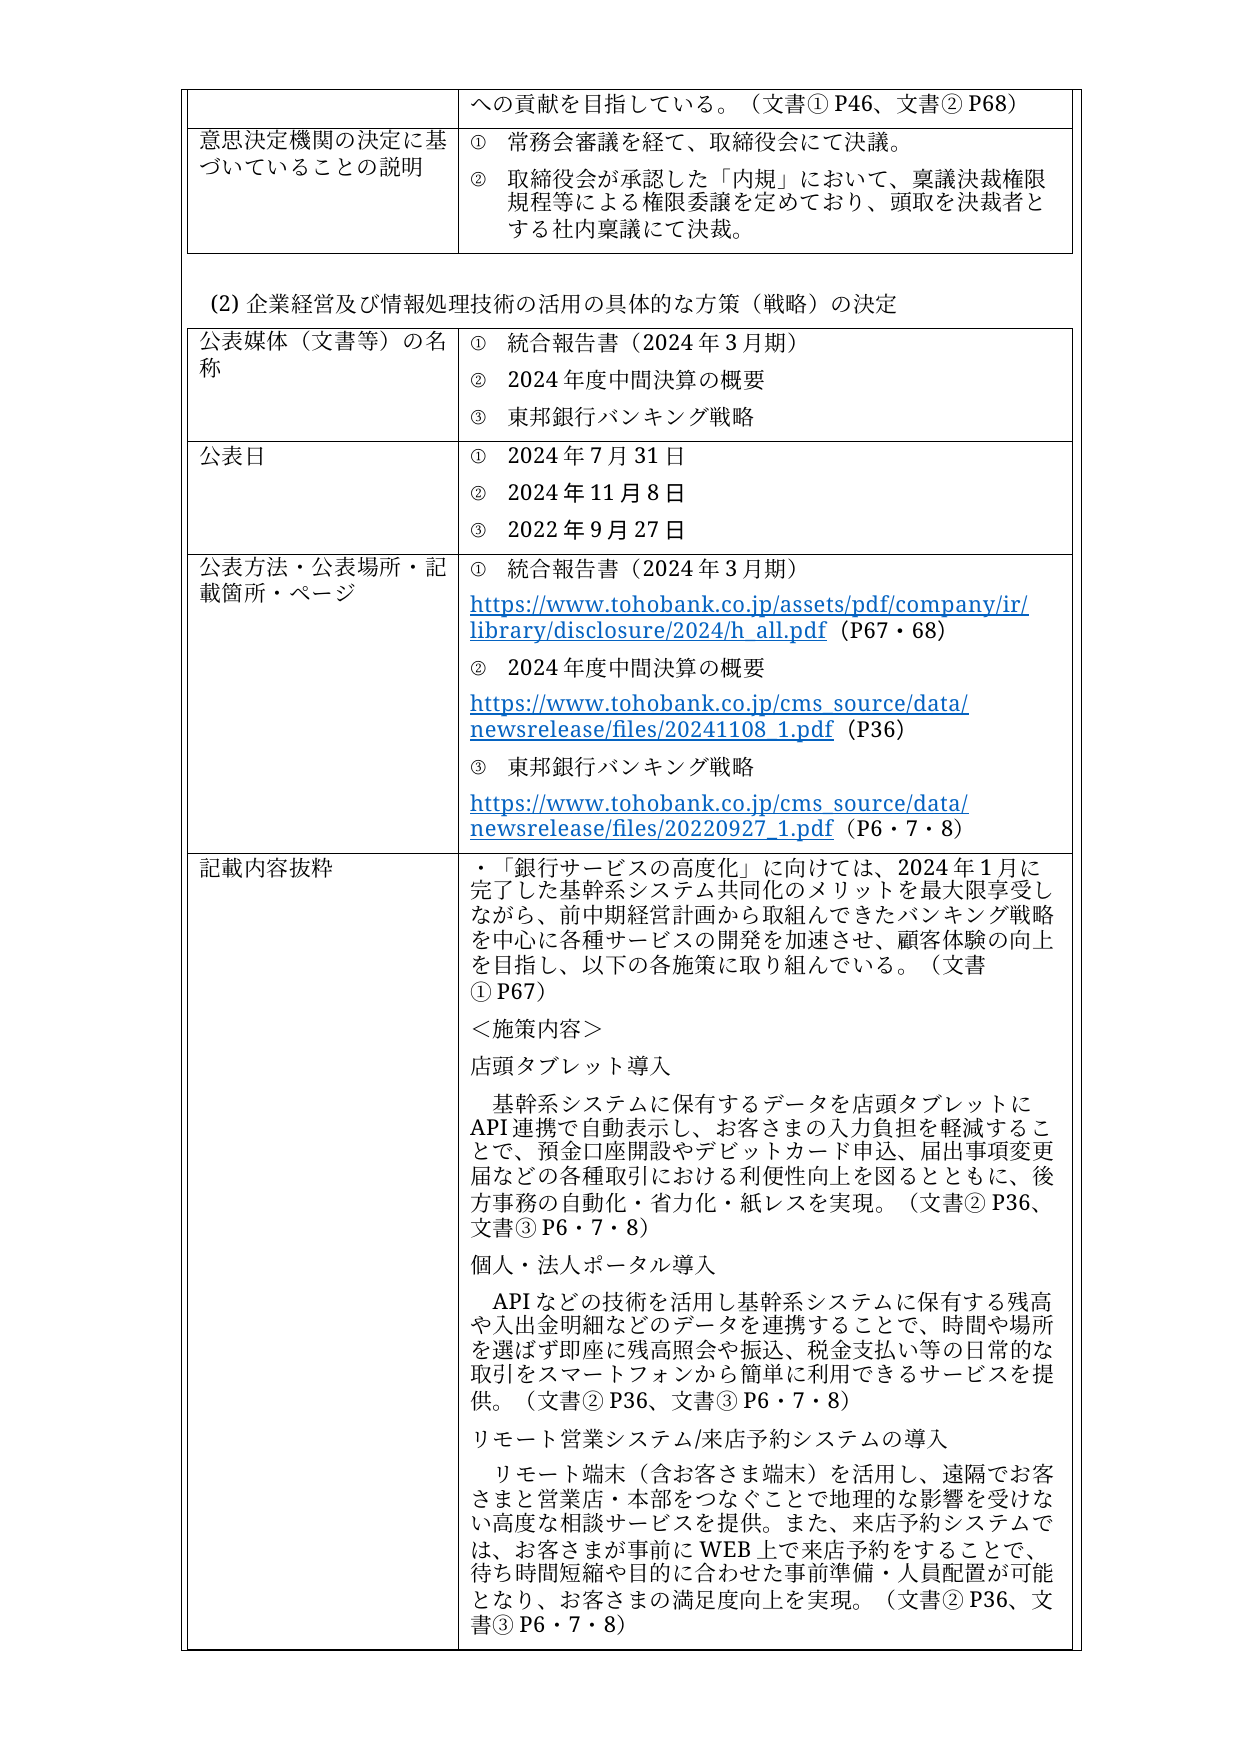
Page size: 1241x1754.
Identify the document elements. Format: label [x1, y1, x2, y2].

table_cell [182, 90, 1081, 1649]
